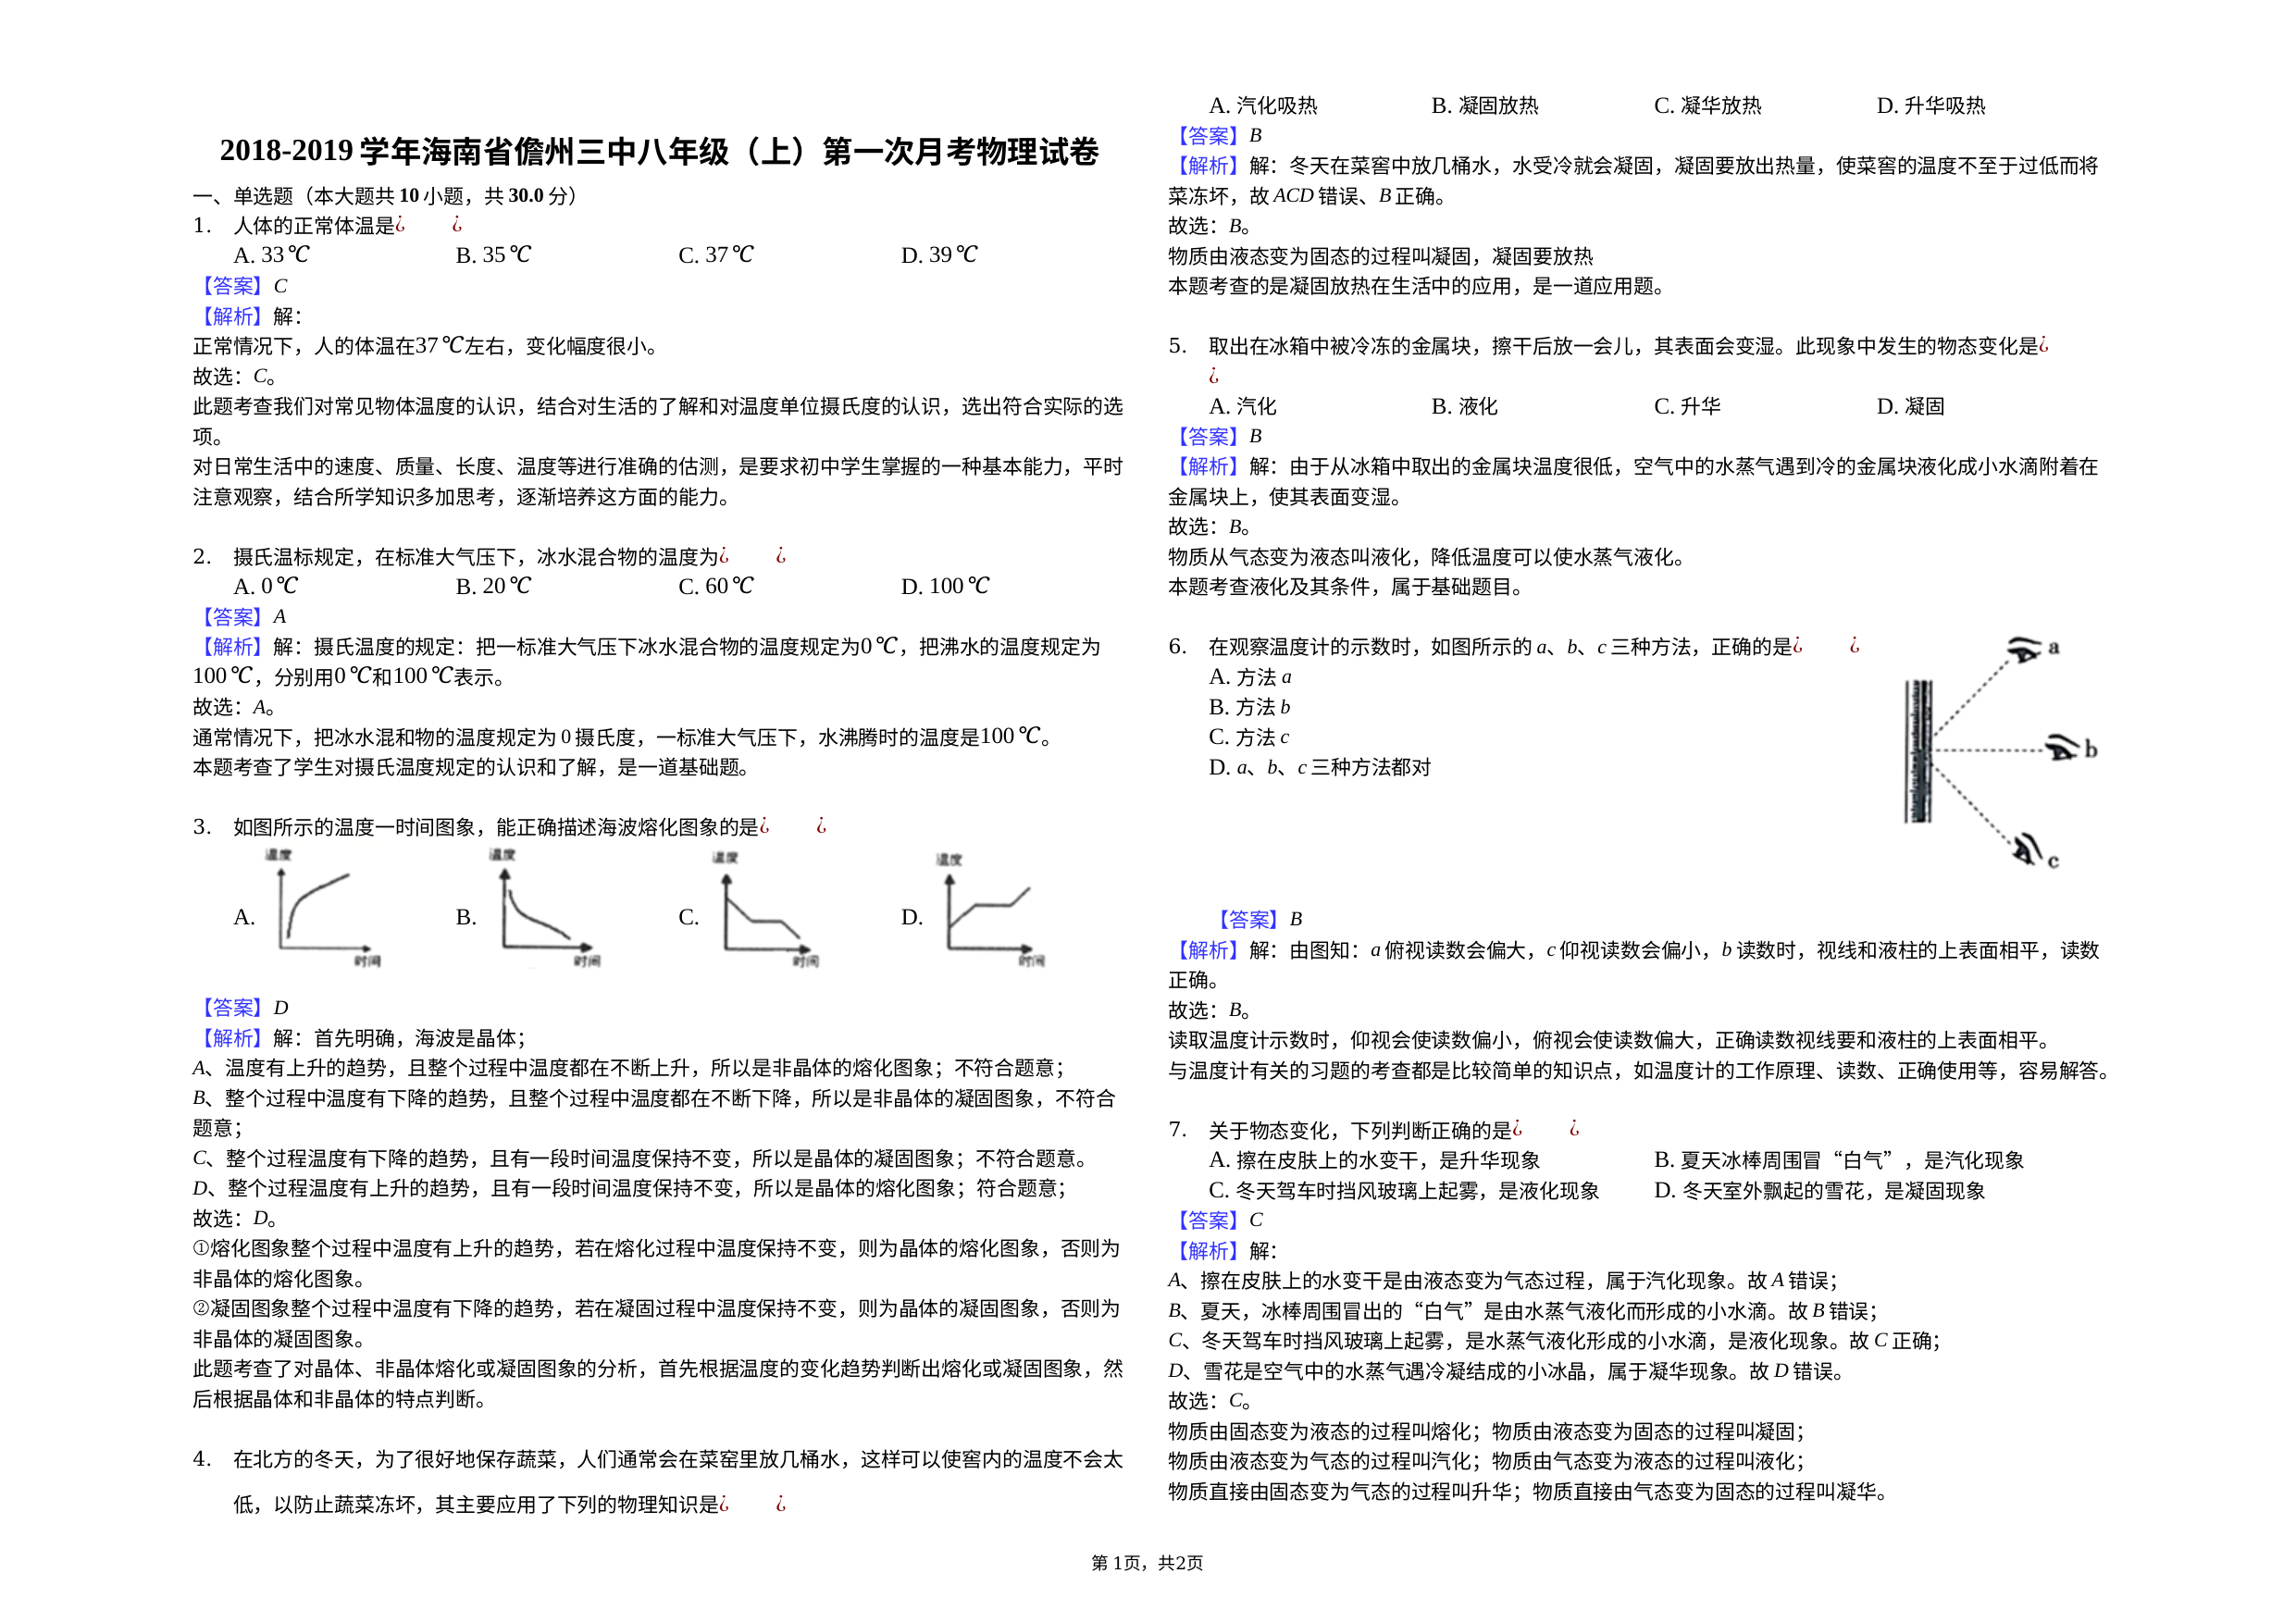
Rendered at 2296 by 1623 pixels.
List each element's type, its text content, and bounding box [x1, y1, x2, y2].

picture [261, 841, 387, 973]
text 2. 摄氏温标规定，在标准大气压下，冰水混合物的温度为 [192, 540, 1127, 571]
text 3. 如图所示的温度一时间图象，能正确描述海波熔化图象的是 [192, 812, 1127, 841]
text A. 擦在皮肤上的水变干，是升华现象 B. 夏天冰棒周围冒“白气”，是汽化现象 C. 冬天驾车时挡风玻璃上起雾，是液化现象 D. 冬天室外飘起的雪花，是凝固现象 [1209, 1145, 2103, 1205]
text 【答案】B [1168, 119, 2103, 150]
text A. B. C. D. [233, 571, 1127, 601]
picture [1898, 630, 2104, 874]
text A. 汽化 B. 液化 C. 升华 D. 凝固 [1209, 390, 2103, 420]
text 【解析】解： 正常情况下，人的体温在左右，变化幅度很小。 故选：C。 此题考查我们对常见物体温度的认识，结合对生活的了解和对温度单位摄氏度的认识，选出符合实际的选项。 对日常生活中的速度、质量、长度、温度等进行准确的估测，是要求初中学生掌握的一种基本能力，平时注意观察，结合所学知识多加思考，逐渐培养这方面的能力。 [192, 300, 1127, 540]
text 【答案】B [1209, 904, 2103, 934]
text 一、单选题（本大题共10小题，共30.0分） [192, 180, 1127, 210]
picture [929, 848, 1050, 973]
text A. B. C. D. [233, 240, 1127, 270]
text 7. 关于物态变化，下列判断正确的是 [1168, 1114, 2103, 1145]
picture [482, 842, 606, 973]
picture [705, 846, 825, 973]
text 【答案】B [1168, 420, 2103, 451]
text 【解析】解：摄氏温度的规定：把一标准大气压下冰水混合物的温度规定为，把沸水的温度规定为，分别用和表示。 故选：A。 通常情况下，把冰水混和物的温度规定为0摄氏度，一标准大气压下，水沸腾时的温度是。 本题考查了学生对摄氏温度规定的认识和了解，是一道基础题。 [192, 631, 1127, 812]
text 【答案】A [192, 601, 1127, 631]
text 2018-2019学年海南省儋州三中八年级（上）第一次月考物理试卷 [192, 119, 1127, 180]
text 5. 取出在冰箱中被冷冻的金属块，擦干后放一会儿，其表面会变湿。此现象中发生的物态变化是 [1168, 330, 2103, 390]
text 【解析】解：由于从冰箱中取出的金属块温度很低，空气中的水蒸气遇到冷的金属块液化成小水滴附着在金属块上，使其表面变湿。 故选：B。 物质从气态变为液态叫液化，降低温度可以使水蒸气液化。 本题考查液化及其条件，属于基础题目。 [1168, 451, 2103, 631]
text 1. 人体的正常体温是 [192, 210, 1127, 240]
text A. 方法a B. 方法b C. 方法c D. a、b、c三种方法都对 [1209, 661, 2103, 901]
text 6. 在观察温度计的示数时，如图所示的a、b、c三种方法，正确的是 [1168, 631, 1898, 661]
text 4. 在北方的冬天，为了很好地保存蔬菜，人们通常会在菜窑里放几桶水，这样可以使窖内的温度不会太低，以防止蔬菜冻坏，其主要应用了下列的物理知识是 [192, 1443, 1127, 1533]
text 【答案】C [1168, 1205, 2103, 1234]
text A. 汽化吸热 B. 凝固放热 C. 凝华放热 D. 升华吸热 [1209, 90, 2103, 119]
text 【答案】C [192, 270, 1127, 300]
text 【解析】解：由图知：a俯视读数会偏大，c仰视读数会偏小，b读数时，视线和液柱的上表面相平，读数正确。 故选：B。 读取温度计示数时，仰视会使读数偏小，俯视会使读数偏大，正确读数视线要和液柱的上表面相平。 与温度计有关的习题的考查都是比较简单的知识点，如温度计的工作原理、读数、正确使用等，容易解答。 [1168, 934, 2103, 1114]
text 【解析】解：冬天在菜窖中放几桶水，水受冷就会凝固，凝固要放出热量，使菜窖的温度不至于过低而将菜冻坏，故ACD错误、B正确。 故选：B。 物质由液态变为固态的过程叫凝固，凝固要放热 本题考查的是凝固放热在生活中的应用，是一道应用题。 [1168, 150, 2103, 330]
text 【解析】解：首先明确，海波是晶体； A、温度有上升的趋势，且整个过程中温度都在不断上升，所以是非晶体的熔化图象；不符合题意； B、整个过程中温度有下降的趋势，且整个过程中温度都在不断下降，所以是非晶体的凝固图象，不符合题意； C、整个过程温度有下降的趋势，且有一段时间温度保持不变，所以是晶体的凝固图象；不符合题意。 D、整个过程温度有上升的趋势，且有一段时间温度保持不变，所以是晶体的熔化图象；符合题意； 故选：D。 熔化图象整个过程中温度有上升的趋势，若在熔化过程中温度保持不变，则为晶体的熔化图象，否则为非晶体的熔化图象。 凝固图象整个过程中温度有下降的趋势，若在凝固过程中温度保持不变，则为晶体的凝固图象，否则为非晶体的凝固图象。 此题考查了对晶体、非晶体熔化或凝固图象的分析，首先根据温度的变化趋势判断出熔化或凝固图象，然后根据晶体和非晶体的特点判断。 [192, 1022, 1127, 1443]
text 【答案】D [192, 992, 1127, 1022]
